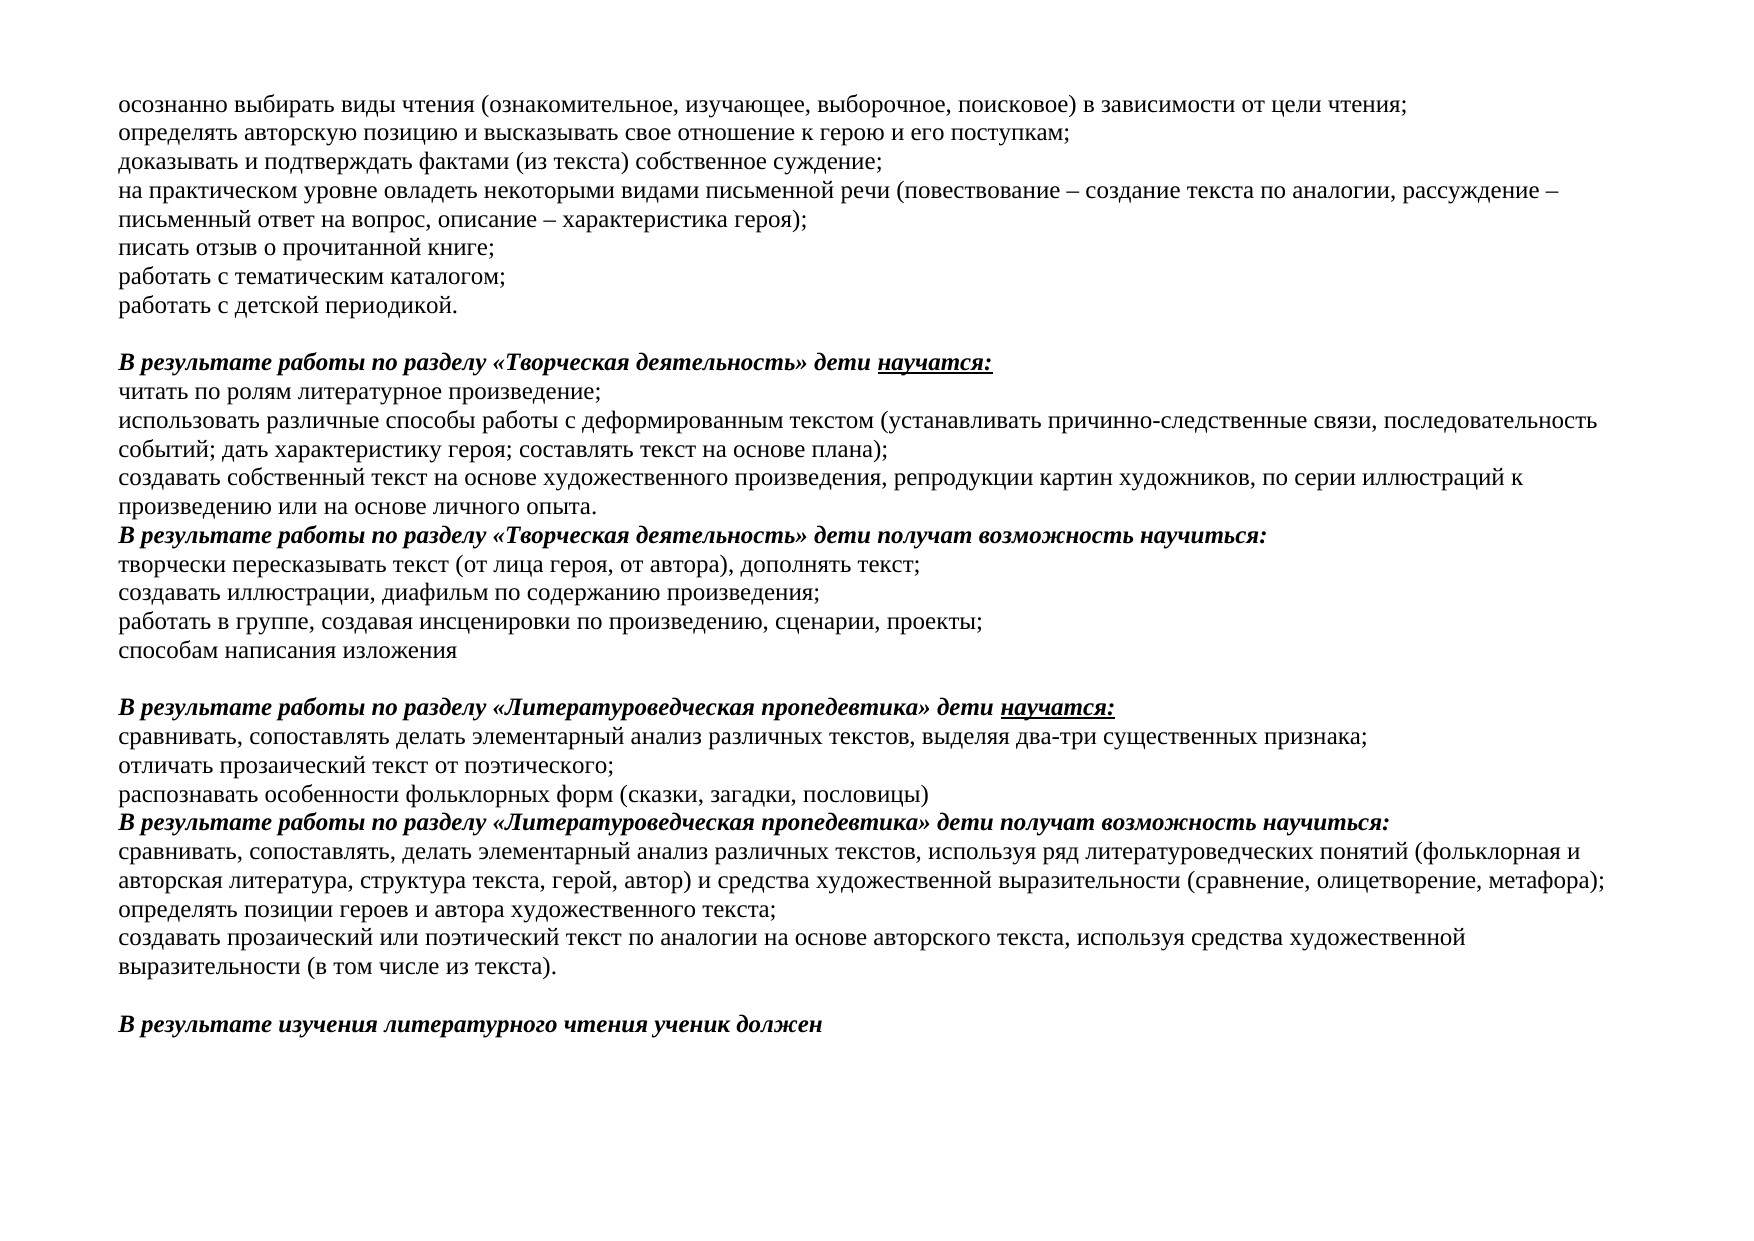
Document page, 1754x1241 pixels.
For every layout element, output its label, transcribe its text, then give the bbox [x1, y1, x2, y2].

text создавать прозаический или поэтический текст по аналогии на основе авторского текста, используя средства художественной выразительности (в том числе из текста). [118, 922, 1636, 980]
text определять авторскую позицию и высказывать свое отношение к герою и его поступкам; [118, 117, 1636, 146]
text создавать собственный текст на основе художественного произведения, репродукции картин художников, по серии иллюстраций к произведению или на основе личного опыта. [118, 462, 1636, 520]
text писать отзыв о прочитанной книге; [118, 232, 1636, 261]
text использовать различные способы работы с деформированным текстом (устанавливать причинно-следственные связи, последовательность событий; дать характеристику героя; составлять текст на основе плана); [118, 405, 1636, 462]
text работать с тематическим каталогом; [118, 261, 1636, 290]
text читать по ролям литературное произведение; [118, 376, 1636, 405]
text В результате работы по разделу «Творческая деятельность» дети получат возможность научиться: [118, 520, 1636, 549]
text В результате изучения литературного чтения ученик должен [118, 1009, 1636, 1037]
text отличать прозаический текст от поэтического; [118, 750, 1636, 779]
text В результате работы по разделу «Литературоведческая пропедевтика» дети научатся: [118, 692, 1636, 721]
text В результате работы по разделу «Литературоведческая пропедевтика» дети получат возможность научиться: [118, 807, 1636, 836]
text В результате работы по разделу «Творческая деятельность» дети научатся: [118, 347, 1636, 376]
text на практическом уровне овладеть некоторыми видами письменной речи (повествование – создание текста по аналогии, рассуждение – письменный ответ на вопрос, описание – характеристика героя); [118, 175, 1636, 232]
text сравнивать, сопоставлять, делать элементарный анализ различных текстов, используя ряд литературоведческих понятий (фольклорная и авторская литература, структура текста, герой, автор) и средства художественной выразительности (сравнение, олицетворение, метафора); [118, 836, 1636, 894]
text осознанно выбирать виды чтения (ознакомительное, изучающее, выборочное, поисковое) в зависимости от цели чтения; [118, 89, 1636, 117]
text творчески пересказывать текст (от лица героя, от автора), дополнять текст; [118, 549, 1636, 577]
text создавать иллюстрации, диафильм по содержанию произведения; [118, 577, 1636, 606]
text определять позиции героев и автора художественного текста; [118, 894, 1636, 922]
text способам написания изложения [118, 635, 1636, 664]
text сравнивать, сопоставлять делать элементарный анализ различных текстов, выделяя два-три существенных признака; [118, 721, 1636, 750]
text работать в группе, создавая инсценировки по произведению, сценарии, проекты; [118, 606, 1636, 635]
text распознавать особенности фольклорных форм (сказки, загадки, пословицы) [118, 779, 1636, 807]
text работать с детской периодикой. [118, 290, 1636, 319]
text доказывать и подтверждать фактами (из текста) собственное суждение; [118, 146, 1636, 175]
